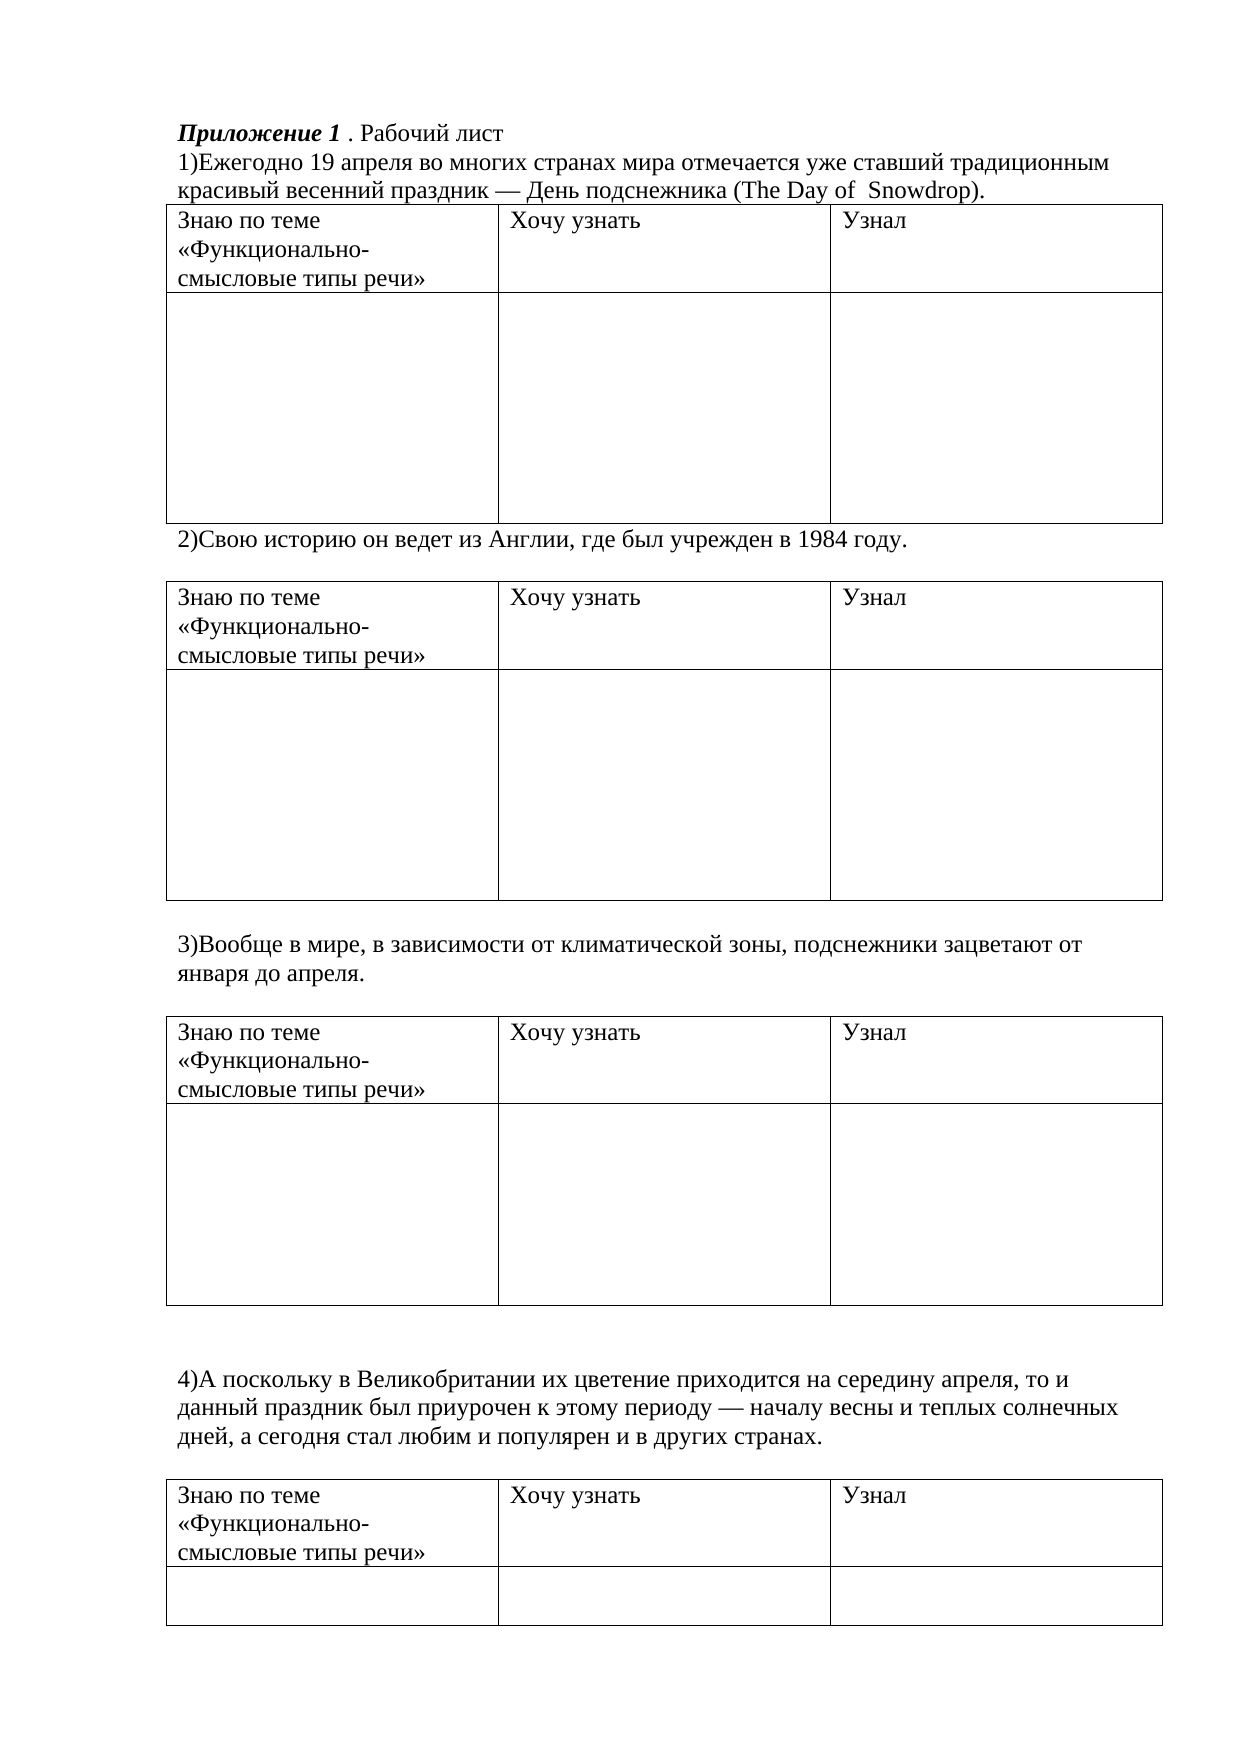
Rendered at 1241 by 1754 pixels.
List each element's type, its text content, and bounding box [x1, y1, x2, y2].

table_header Узнал [831, 205, 1162, 292]
table_cell [499, 1104, 830, 1305]
table_header Хочу узнать [499, 582, 830, 668]
table_cell [831, 1104, 1162, 1305]
table_header Знаю по теме «Функционально-смысловые типы речи» [167, 205, 498, 292]
table_cell [167, 1104, 498, 1305]
table_header Узнал [831, 1017, 1162, 1103]
table_cell [499, 293, 830, 523]
table_header Хочу узнать [499, 1480, 830, 1566]
table_header Знаю по теме «Функционально-смысловые типы речи» [167, 1017, 498, 1103]
table_cell [499, 1567, 830, 1624]
table_header Узнал [831, 582, 1162, 668]
table_header Узнал [831, 1480, 1162, 1566]
table_header Хочу узнать [499, 1017, 830, 1103]
table_cell [499, 670, 830, 899]
table_cell [167, 670, 498, 899]
text 4)А поскольку в Великобритании их цветение приходится на середину апреля, то и данный праздник был приурочен к этому периоду — началу весны и теплых солнечных дней, а сегодня стал любим и популярен и в других странах. [177, 1364, 1152, 1450]
text Приложение 1 . Рабочий лист [177, 118, 1152, 147]
table_cell [167, 1567, 498, 1624]
table_header Знаю по теме «Функционально-смысловые типы речи» [167, 582, 498, 668]
table_cell [831, 1567, 1162, 1624]
table_header Знаю по теме «Функционально-смысловые типы речи» [167, 1480, 498, 1566]
text 1)Ежегодно 19 апреля во многих странах мира отмечается уже ставший традиционным красивый весенний праздник — День подснежника (The Day of Snowdrop). [177, 147, 1152, 204]
table_cell [831, 293, 1162, 523]
text 2)Свою историю он ведет из Англии, где был учрежден в 1984 году. [177, 524, 1152, 552]
table_cell [831, 670, 1162, 899]
table_cell [167, 293, 498, 523]
table_header Хочу узнать [499, 205, 830, 292]
text 3)Вообще в мире, в зависимости от климатической зоны, подснежники зацветают от января до апреля. [177, 929, 1152, 987]
